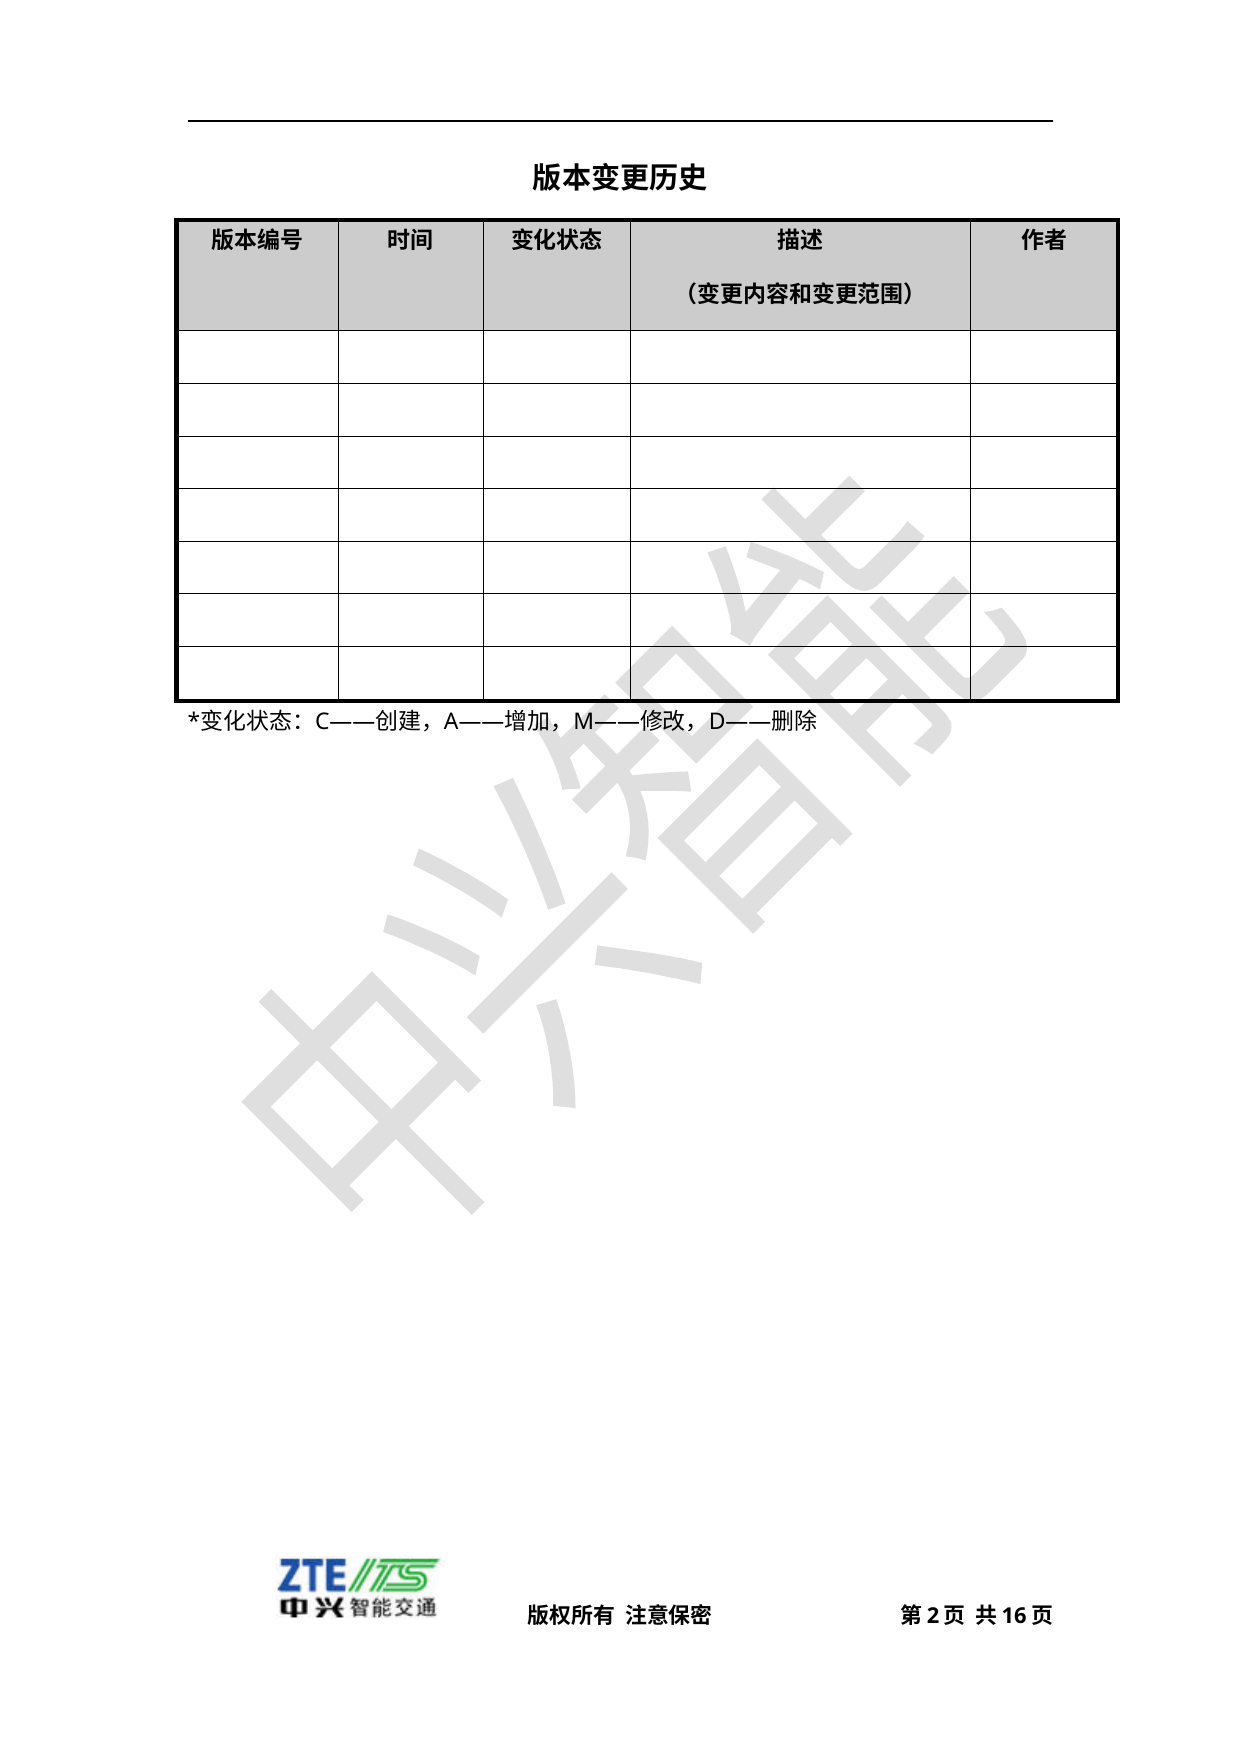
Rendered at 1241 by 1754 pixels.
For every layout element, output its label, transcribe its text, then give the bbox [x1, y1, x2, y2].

table_cell [179, 384, 338, 436]
table_cell [339, 489, 483, 541]
table_cell [484, 331, 630, 383]
table_cell [484, 647, 630, 698]
table_cell [971, 542, 1116, 593]
table_cell [631, 542, 970, 593]
table_cell [484, 542, 630, 593]
table_cell [631, 594, 970, 646]
table_cell [631, 489, 970, 541]
table_cell [339, 384, 483, 436]
table_cell [179, 647, 338, 698]
text 版本变更历史 [187, 154, 1053, 197]
table_cell [179, 542, 338, 593]
table_cell [179, 594, 338, 646]
picture [275, 1556, 446, 1624]
table_cell [971, 594, 1116, 646]
table_cell [339, 594, 483, 646]
table_cell [179, 437, 338, 488]
table_cell [631, 647, 970, 698]
table_cell [339, 331, 483, 383]
table_cell [339, 437, 483, 488]
table_cell [631, 437, 970, 488]
table_cell [484, 489, 630, 541]
text *变化状态：C――创建，A——增加，M——修改，D——删除 [187, 703, 1053, 737]
table_header 作者 [971, 222, 1116, 330]
table_cell [179, 489, 338, 541]
table_header 版本编号 [179, 222, 338, 330]
table_cell [339, 542, 483, 593]
table_cell [971, 437, 1116, 488]
table_cell [631, 331, 970, 383]
table_cell [484, 384, 630, 436]
table_cell [631, 384, 970, 436]
table_cell [971, 647, 1116, 698]
table_cell [339, 647, 483, 698]
table_cell [971, 384, 1116, 436]
table_header 描述 （变更内容和变更范围） [631, 222, 970, 330]
table_cell [971, 489, 1116, 541]
table_header 变化状态 [484, 222, 630, 330]
table_cell [971, 331, 1116, 383]
table_cell [484, 594, 630, 646]
table_header 时间 [339, 222, 483, 330]
table_cell [179, 331, 338, 383]
table_cell [484, 437, 630, 488]
